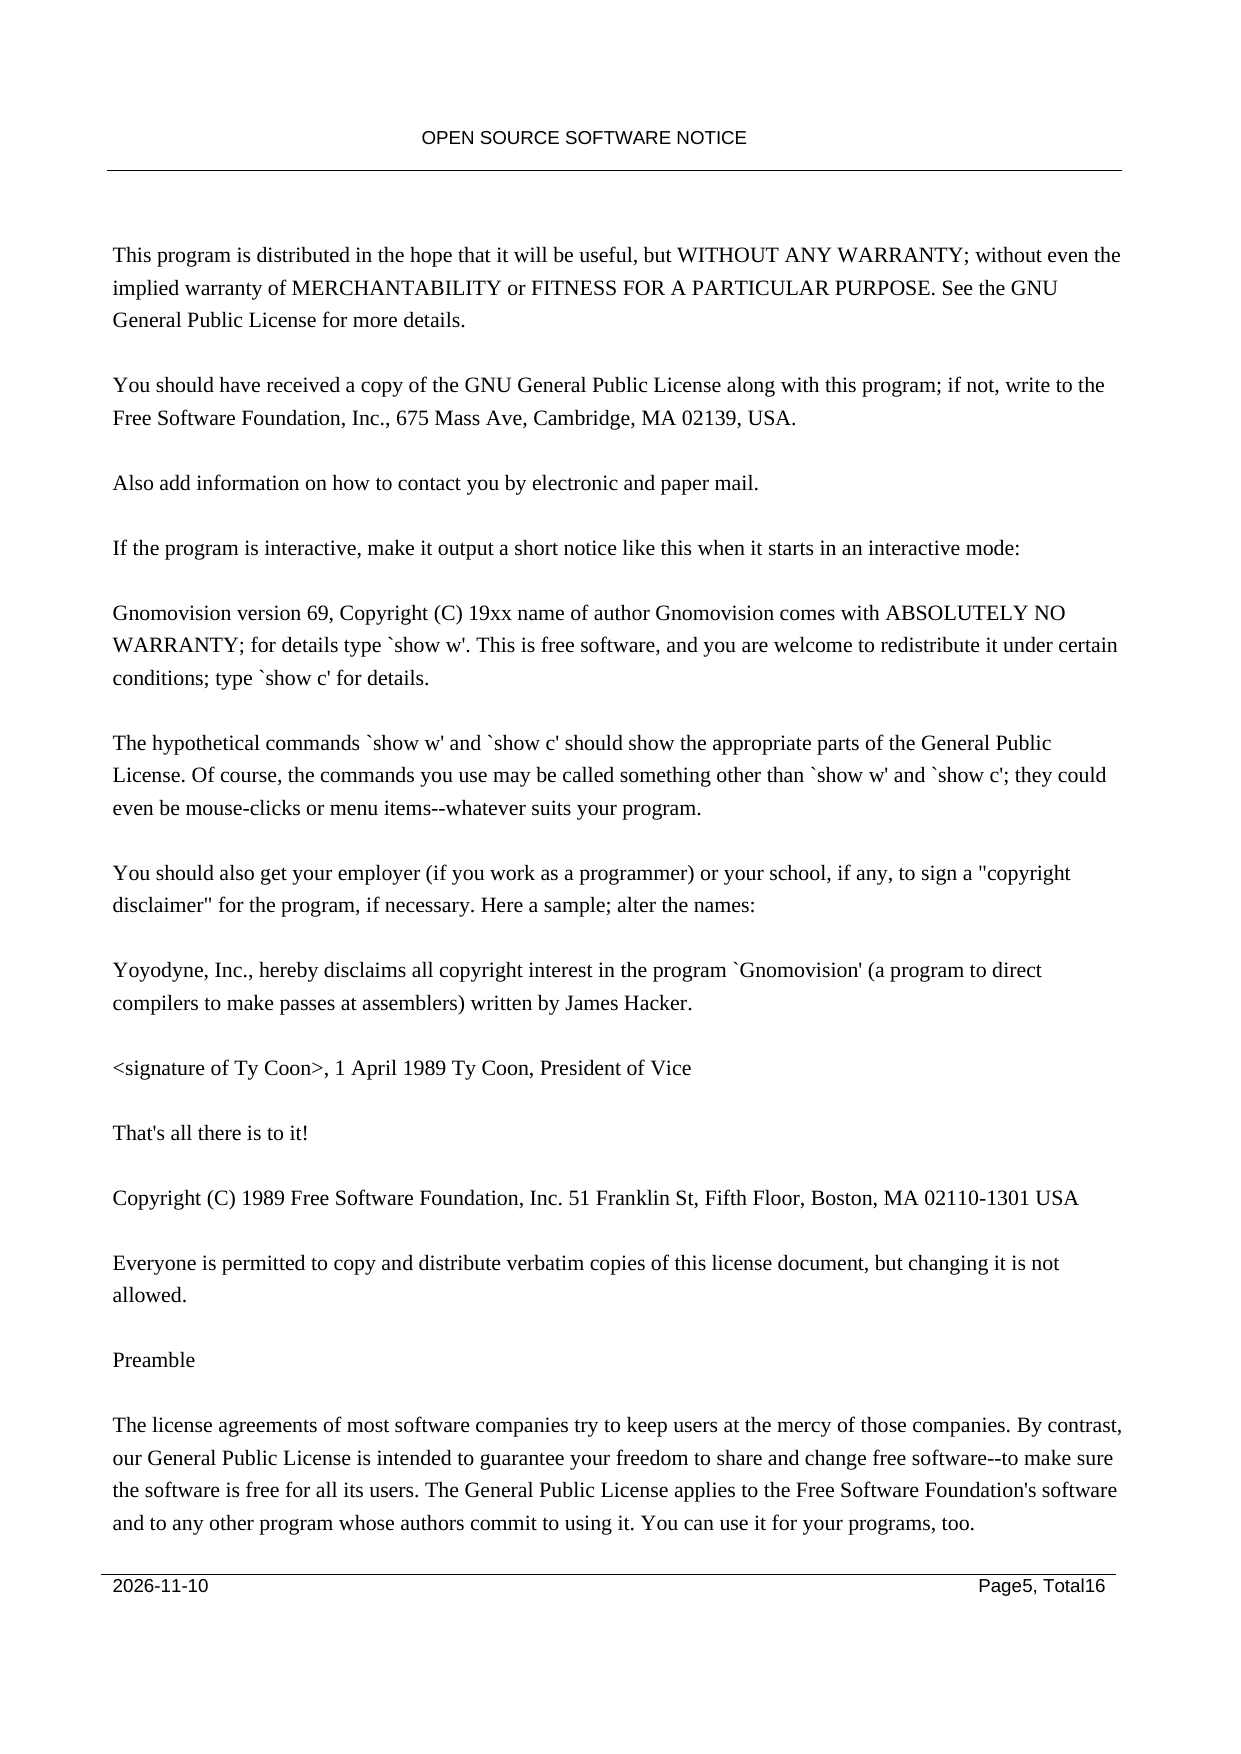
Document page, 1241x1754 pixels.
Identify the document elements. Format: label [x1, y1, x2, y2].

text [112, 206, 1128, 1539]
